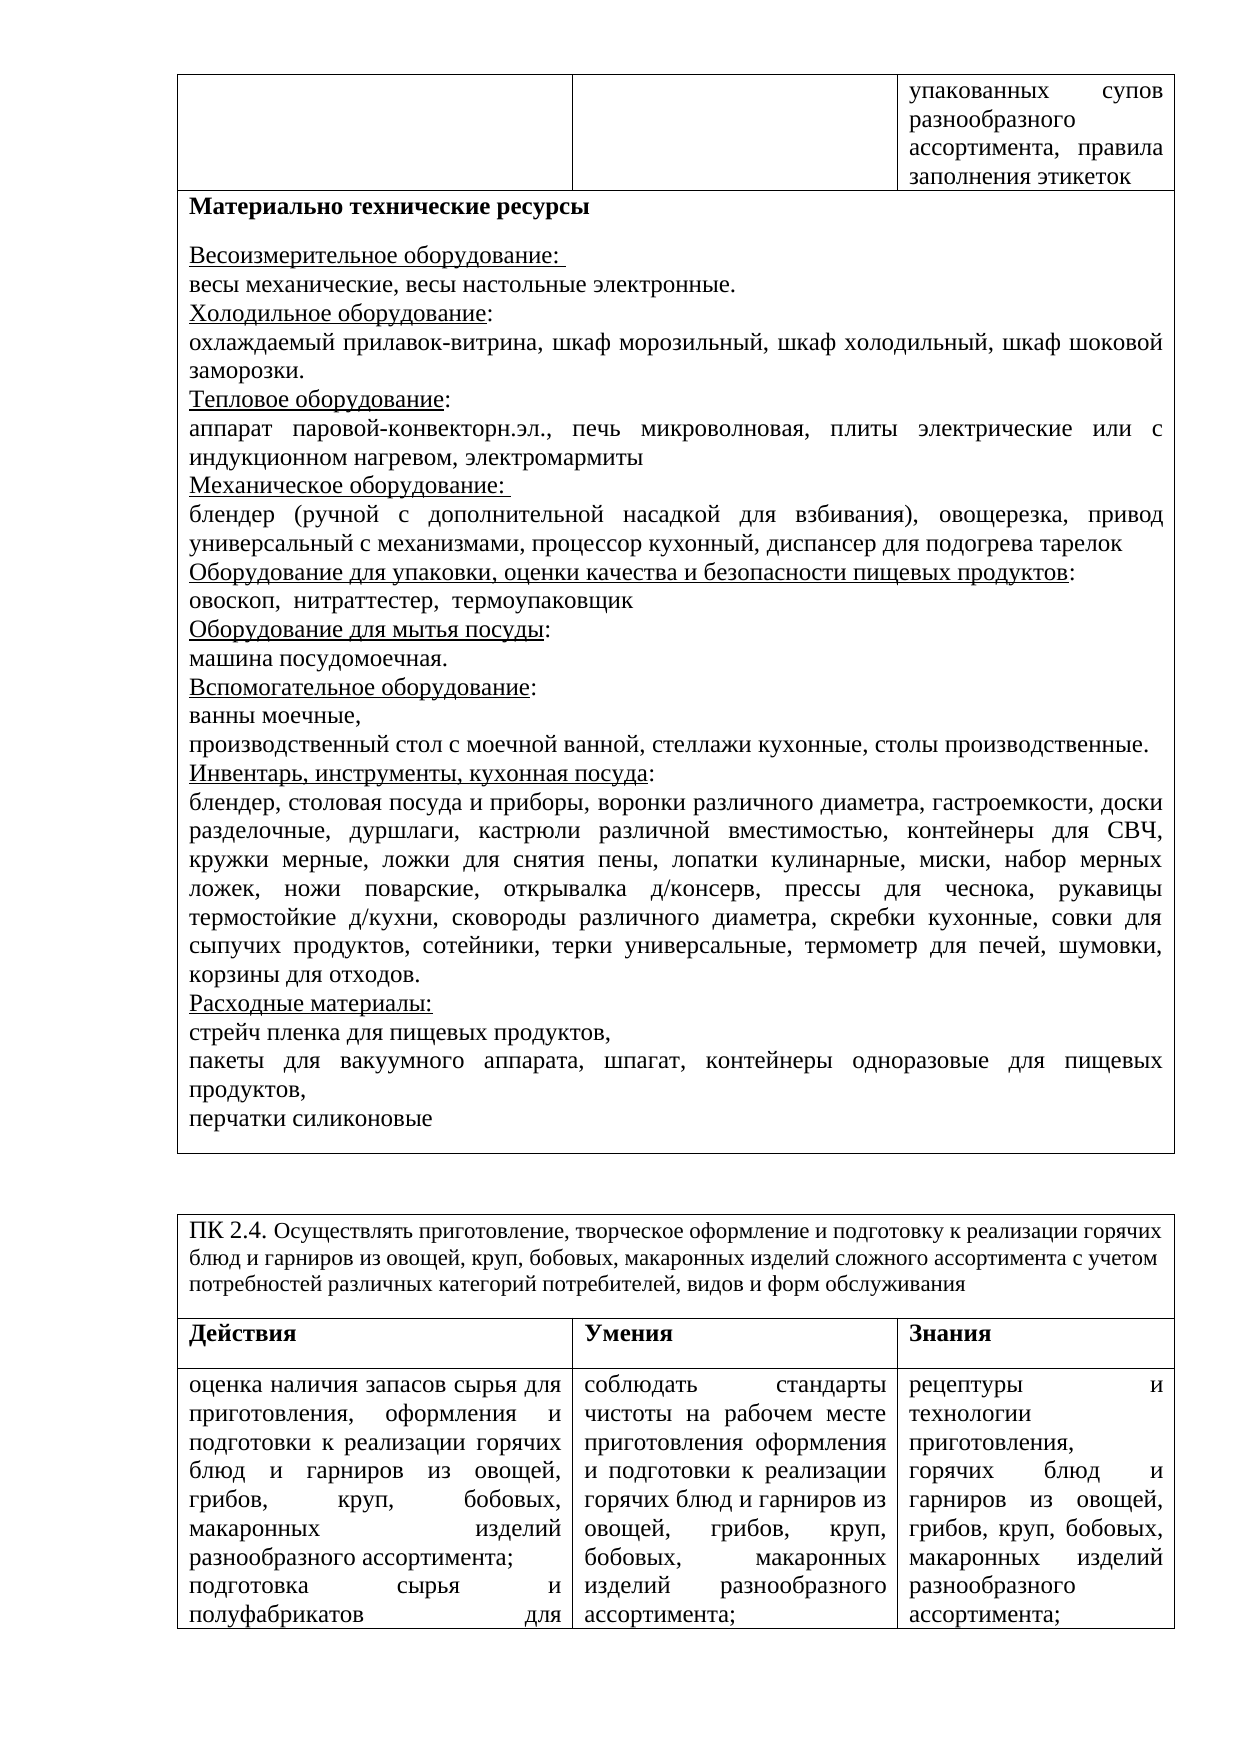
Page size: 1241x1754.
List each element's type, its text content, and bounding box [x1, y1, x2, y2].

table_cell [898, 1369, 1174, 1628]
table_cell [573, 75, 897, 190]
table_cell Действия [178, 1319, 572, 1368]
table_cell Знания [898, 1319, 1174, 1368]
table_header ПК 2.4. Осуществлять приготовление, творческое оформление и подготовку к реализации горячих блюд и гарниров из овощей, круп, бобовых, макаронных изделий сложного ассортимента с учетом потребностей различных категорий потребителей, видов и форм обслуживания [178, 1215, 1174, 1317]
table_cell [178, 1369, 572, 1628]
table_cell Материально технические ресурсы Весоизмерительное оборудование: весы механические, весы настольные электронные. Холодильное оборудование: охлаждаемый прилавок-витрина, шкаф морозильный, шкаф холодильный, шкаф шоковой заморозки. Тепловое оборудование: аппарат паровой-конвекторн.эл., печь микроволновая, плиты электрические или с индукционном нагревом, электромармиты Механическое оборудование: блендер (ручной с дополнительной насадкой для взбивания), овощерезка, привод универсальный с механизмами, процессор кухонный, диспансер для подогрева тарелок Оборудование для упаковки, оценки качества и безопасности пищевых продуктов: овоскоп, нитраттестер, термоупаковщик Оборудование для мытья посуды: машина посудомоечная. Вспомогательное оборудование: ванны моечные, производственный стол с моечной ванной, стеллажи кухонные, столы производственные. Инвентарь, инструменты, кухонная посуда: блендер, столовая посуда и приборы, воронки различного диаметра, гастроемкости, доски разделочные, дуршлаги, кастрюли различной вместимостью, контейнеры для СВЧ, кружки мерные, ложки для снятия пены, лопатки кулинарные, миски, набор мерных ложек, ножи поварские, открывалка д/консерв, прессы для чеснока, рукавицы термостойкие д/кухни, сковороды различного диаметра, скребки кухонные, совки для сыпучих продуктов, сотейники, терки универсальные, термометр для печей, шумовки, корзины для отходов. Расходные материалы: стрейч пленка для пищевых продуктов, пакеты для вакуумного аппарата, шпагат, контейнеры одноразовые для пищевых продуктов, перчатки силиконовые [178, 191, 1174, 1153]
table_cell Умения [573, 1319, 897, 1368]
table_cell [178, 75, 572, 190]
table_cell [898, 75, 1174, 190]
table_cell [573, 1369, 897, 1628]
